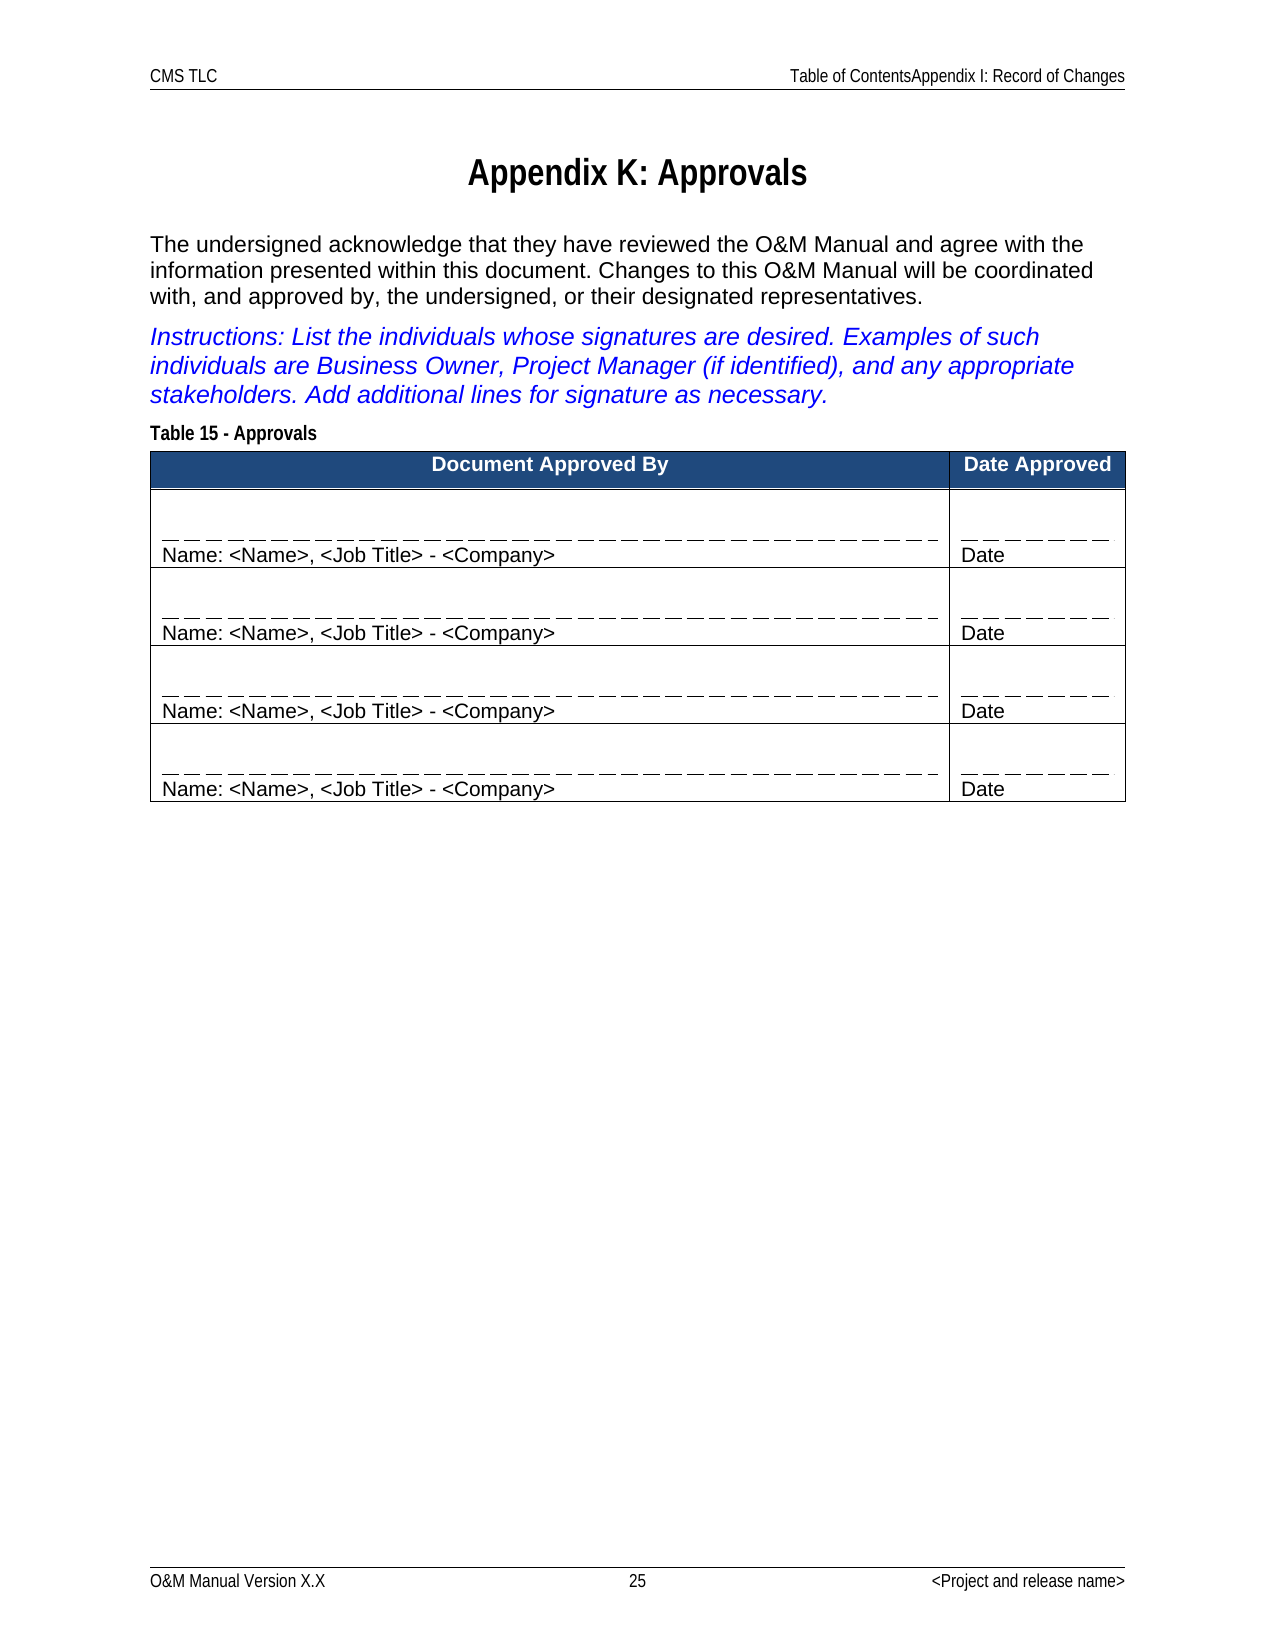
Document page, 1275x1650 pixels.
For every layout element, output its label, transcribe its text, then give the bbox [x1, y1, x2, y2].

table_cell Date [950, 724, 1125, 801]
table_header Document Approved By [151, 452, 949, 488]
text The undersigned acknowledge that they have reviewed the O&M Manual and agree with the information presented within this document. Changes to this O&M Manual will be coordinated with, and approved by, the undersigned, or their designated representatives. [150, 231, 1125, 309]
table_cell Name: <Name>, <Job Title> - <Company> [151, 568, 949, 645]
table_cell Name: <Name>, <Job Title> - <Company> [151, 646, 949, 723]
table_cell Date [950, 646, 1125, 723]
text Instructions: List the individuals whose signatures are desired. Examples of such individuals are Business Owner, Project Manager (if identified), and any appropriate stakeholders. Add additional lines for signature as necessary. [150, 322, 1125, 408]
table_cell Name: <Name>, <Job Title> - <Company> [151, 490, 949, 567]
table_cell Name: <Name>, <Job Title> - <Company> [151, 724, 949, 801]
table_header Date Approved [950, 452, 1125, 488]
table_cell Date [950, 568, 1125, 645]
table_cell Date [950, 490, 1125, 567]
subtitle Appendix K: Approvals [150, 150, 1125, 193]
